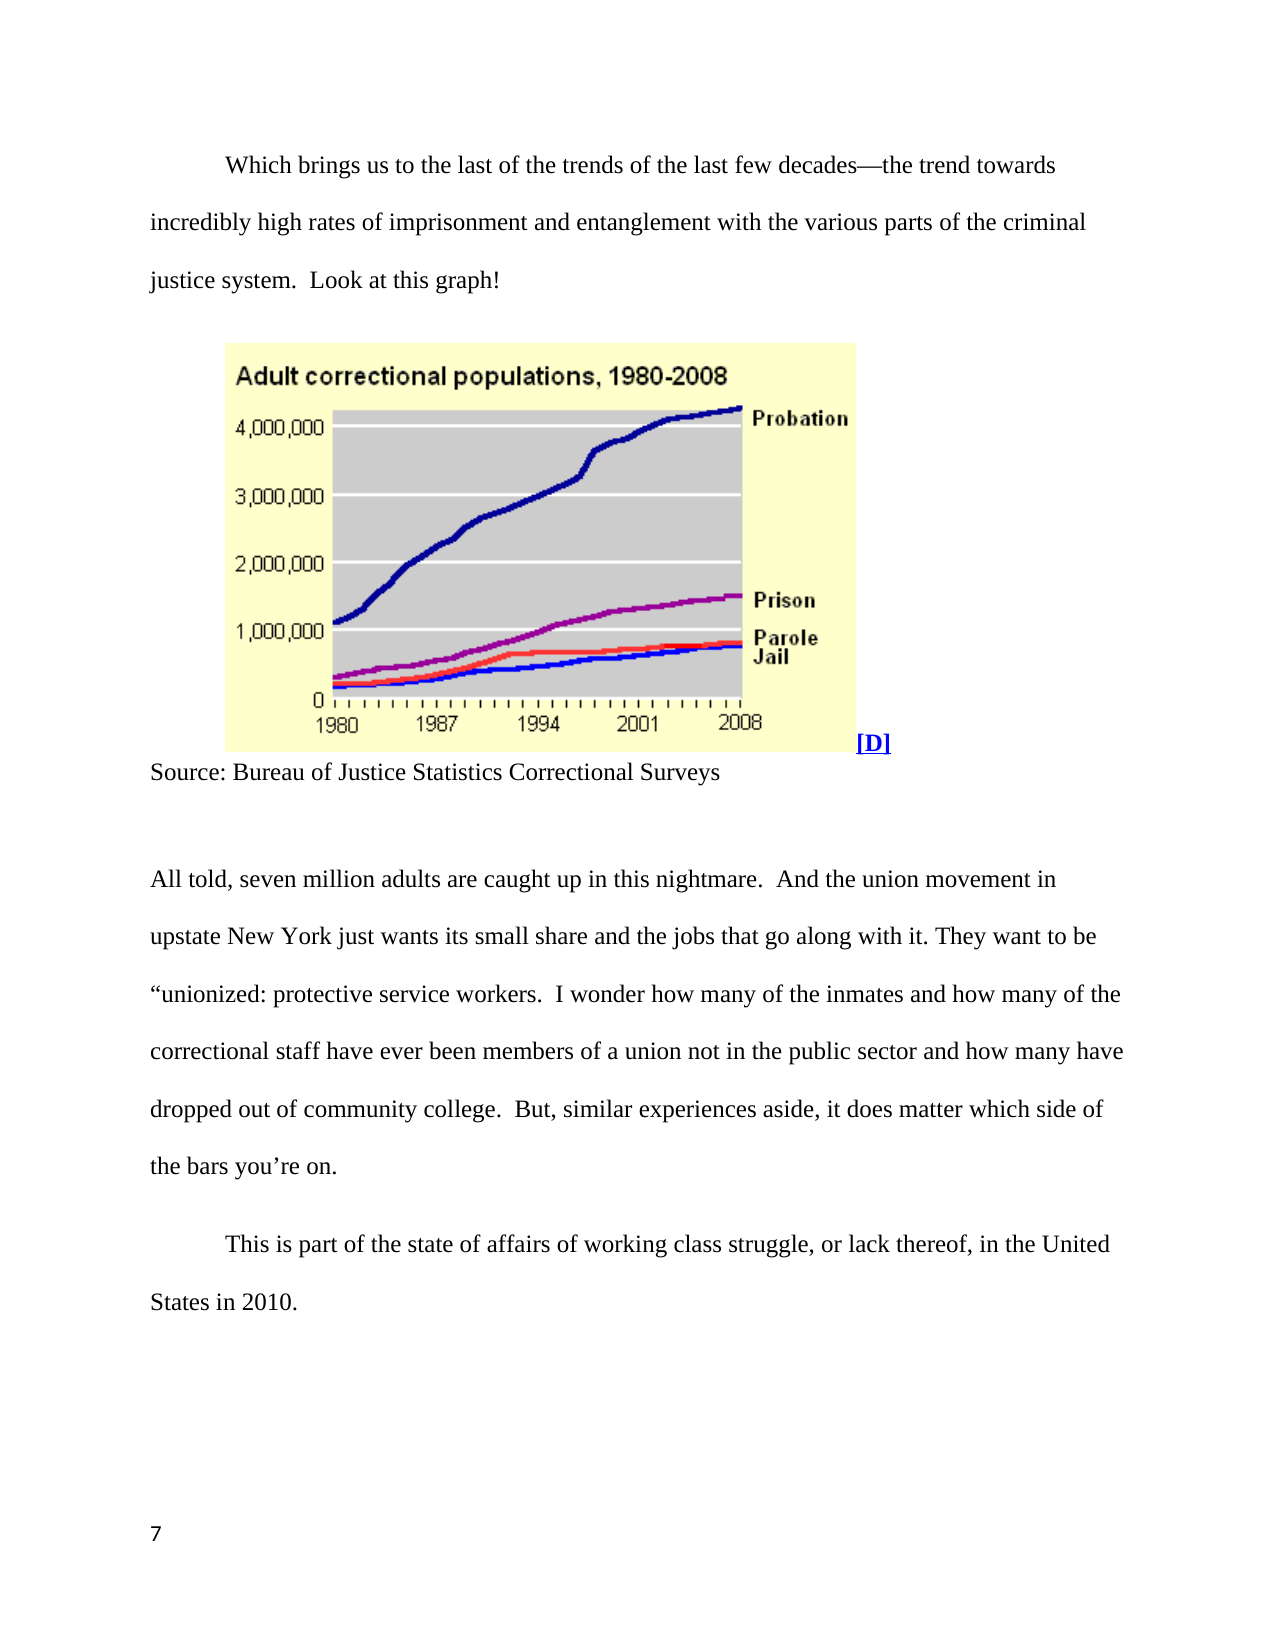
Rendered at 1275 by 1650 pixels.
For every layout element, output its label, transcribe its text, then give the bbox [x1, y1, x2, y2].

text All told, seven million adults are caught up in this nightmare. And the union movement in upstate New York just wants its small share and the jobs that go along with it. They want to be “unionized: protective service workers. I wonder how many of the inmates and how many of the correctional staff have ever been members of a union not in the public sector and how many have dropped out of community college. But, similar experiences aside, it does matter which side of the bars you’re on. [150, 864, 1125, 1180]
text This is part of the state of affairs of working class struggle, or lack thereof, in the United States in 2010. [150, 1229, 1125, 1316]
picture [225, 343, 857, 752]
text Which brings us to the last of the trends of the last few decades—the trend towards incredibly high rates of imprisonment and entanglement with the various parts of the criminal justice system. Look at this graph! [150, 150, 1125, 294]
text Source: Bureau of Justice Statistics Correctional Surveys [150, 757, 1125, 785]
